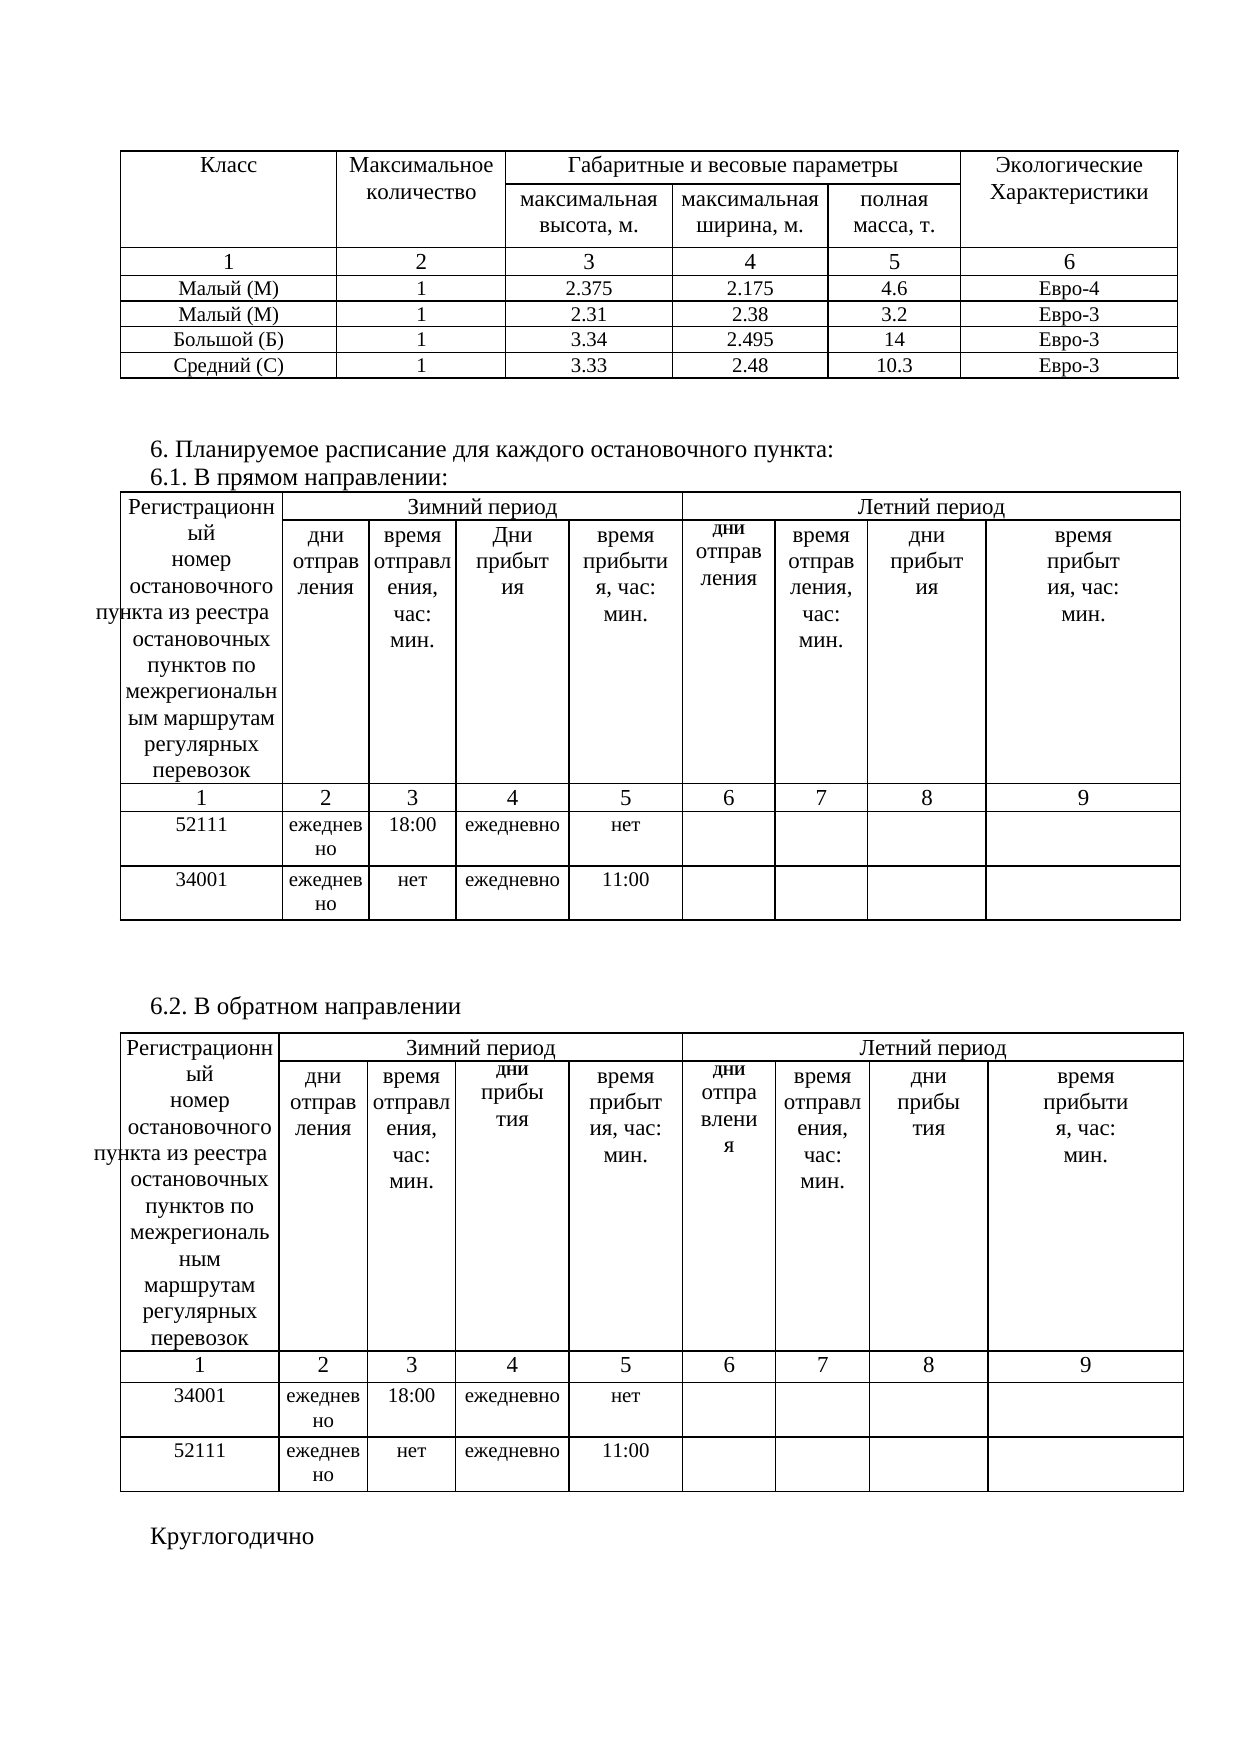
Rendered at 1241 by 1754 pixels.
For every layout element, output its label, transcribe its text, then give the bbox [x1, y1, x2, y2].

table_cell Евро-3 [961, 302, 1177, 326]
table_cell 34001 [121, 1383, 278, 1436]
table_cell ДНИ отправ ления [683, 521, 774, 783]
table_cell 7 [776, 784, 867, 811]
table_cell нет [368, 1438, 455, 1491]
table_cell 4 [457, 784, 568, 811]
table_cell 2.48 [673, 353, 827, 377]
table_cell 6 [961, 248, 1177, 274]
table_cell [776, 812, 867, 865]
table_cell 2 [337, 248, 505, 274]
table_cell 3 [368, 1352, 455, 1382]
table_cell время прибыт ия, час: мин. [987, 521, 1180, 783]
table_cell 52111 [121, 1438, 278, 1491]
table_header Регистрационный номер остановочного пункта из реестра остановочных пунктов по межрегиональным маршрутам регулярных перевозок [121, 1034, 278, 1350]
table_cell 9 [989, 1352, 1183, 1382]
table_cell 2.495 [673, 327, 827, 351]
table_cell 11:00 [570, 867, 682, 919]
table_cell 2 [280, 1352, 367, 1382]
table_cell время прибыти я, час: мин. [989, 1062, 1183, 1350]
table_cell [776, 1438, 869, 1491]
table_cell ежедневно [283, 812, 368, 865]
table_cell 5 [570, 1352, 682, 1382]
table_cell 8 [868, 784, 985, 811]
table_cell [683, 1383, 775, 1436]
table_cell дни отправ ления [283, 521, 368, 783]
table_header Максимальное количество [337, 152, 505, 247]
table_cell Евро-3 [961, 353, 1177, 377]
table_cell 6 [683, 1352, 775, 1382]
table_cell [776, 867, 867, 919]
table_header Летний период [683, 493, 1180, 519]
table_cell ежедневно [457, 867, 568, 919]
table_cell 1 [121, 1352, 278, 1382]
table_cell время отправл ения, час: мин. [776, 1062, 869, 1350]
table_cell Дни прибыт ия [457, 521, 568, 783]
table_cell время прибыти я, час: мин. [570, 521, 682, 783]
table_cell 4 [456, 1352, 568, 1382]
table_cell 18:00 [370, 812, 455, 865]
table_cell [870, 1438, 987, 1491]
table_cell [868, 867, 985, 919]
table_cell 7 [776, 1352, 869, 1382]
table_cell ежедневно [280, 1383, 367, 1436]
table_cell 1 [121, 784, 282, 811]
table_cell ДНИ прибы тия [456, 1062, 568, 1350]
table_cell [987, 812, 1180, 865]
table_header Класс [121, 152, 336, 247]
table_cell 1 [337, 302, 505, 326]
table_cell 52111 [121, 812, 282, 865]
table_cell 10.3 [829, 353, 960, 377]
table_cell максимальная высота, м. [506, 185, 672, 247]
table_cell время отправл ения, час: мин. [370, 521, 455, 783]
table_cell Большой (Б) [121, 327, 336, 351]
text 6.2. В обратном направлении [150, 991, 1090, 1020]
table_cell 2.38 [673, 302, 827, 326]
table_cell 3.33 [506, 353, 672, 377]
table_cell 4 [673, 248, 827, 274]
table_cell 1 [121, 248, 336, 274]
table_cell нет [570, 1383, 682, 1436]
table_cell 2 [283, 784, 368, 811]
table_cell ежедневно [283, 867, 368, 919]
table_cell [683, 1438, 775, 1491]
table_cell 3 [506, 248, 672, 274]
table_cell [989, 1383, 1183, 1436]
table_cell ежедневно [456, 1383, 568, 1436]
table_cell Евро-4 [961, 276, 1177, 300]
table_cell время прибыт ия, час: мин. [570, 1062, 682, 1350]
table_cell максимальная ширина, м. [673, 185, 827, 247]
table_cell 3.34 [506, 327, 672, 351]
table_cell 9 [987, 784, 1180, 811]
table_cell [870, 1383, 987, 1436]
table_header Габаритные и весовые параметры [506, 152, 960, 183]
table_cell 3 [370, 784, 455, 811]
table_cell 3.2 [829, 302, 960, 326]
text 6. Планируемое расписание для каждого остановочного пункта: [150, 434, 1090, 462]
table_cell ежедневно [456, 1438, 568, 1491]
table_cell дни прибы тия [870, 1062, 987, 1350]
table_header Экологические Характеристики [961, 152, 1177, 247]
table_cell [987, 867, 1180, 919]
table_cell 18:00 [368, 1383, 455, 1436]
table_cell ежедневно [457, 812, 568, 865]
table_header Зимний период [283, 493, 682, 519]
table_cell время отправ ления, час: мин. [776, 521, 867, 783]
table_cell 2.375 [506, 276, 672, 300]
table_cell 2.31 [506, 302, 672, 326]
table_cell 1 [337, 353, 505, 377]
table_cell Евро-3 [961, 327, 1177, 351]
table_cell 2.175 [673, 276, 827, 300]
table_cell ДНИ отпра влени я [683, 1062, 775, 1350]
table_cell дни отправ ления [280, 1062, 367, 1350]
table_cell Малый (М) [121, 302, 336, 326]
table_cell 5 [570, 784, 682, 811]
table_cell 8 [870, 1352, 987, 1382]
table_cell [776, 1383, 869, 1436]
table_cell 34001 [121, 867, 282, 919]
table_cell ежедневно [280, 1438, 367, 1491]
text Круглогодично [150, 1521, 1090, 1550]
table_header Регистрационный номер остановочного пункта из реестра остановочных пунктов по межрегиональным маршрутам регулярных перевозок [121, 493, 282, 783]
table_cell 14 [829, 327, 960, 351]
table_cell [683, 812, 774, 865]
table_cell нет [570, 812, 682, 865]
table_cell полная масса, т. [829, 185, 960, 247]
table_cell 1 [337, 276, 505, 300]
table_cell [989, 1438, 1183, 1491]
table_cell нет [370, 867, 455, 919]
table_cell время отправл ения, час: мин. [368, 1062, 455, 1350]
table_cell Малый (М) [121, 276, 336, 300]
text 6.1. В прямом направлении: [150, 462, 1090, 491]
table_header Зимний период [280, 1034, 682, 1060]
table_cell [868, 812, 985, 865]
table_header Летний период [683, 1034, 1183, 1060]
table_cell 6 [683, 784, 774, 811]
table_cell 11:00 [570, 1438, 682, 1491]
table_cell дни прибыт ия [868, 521, 985, 783]
table_cell Средний (С) [121, 353, 336, 377]
table_cell 5 [829, 248, 960, 274]
table_cell 1 [337, 327, 505, 351]
table_cell 4.6 [829, 276, 960, 300]
table_cell [683, 867, 774, 919]
